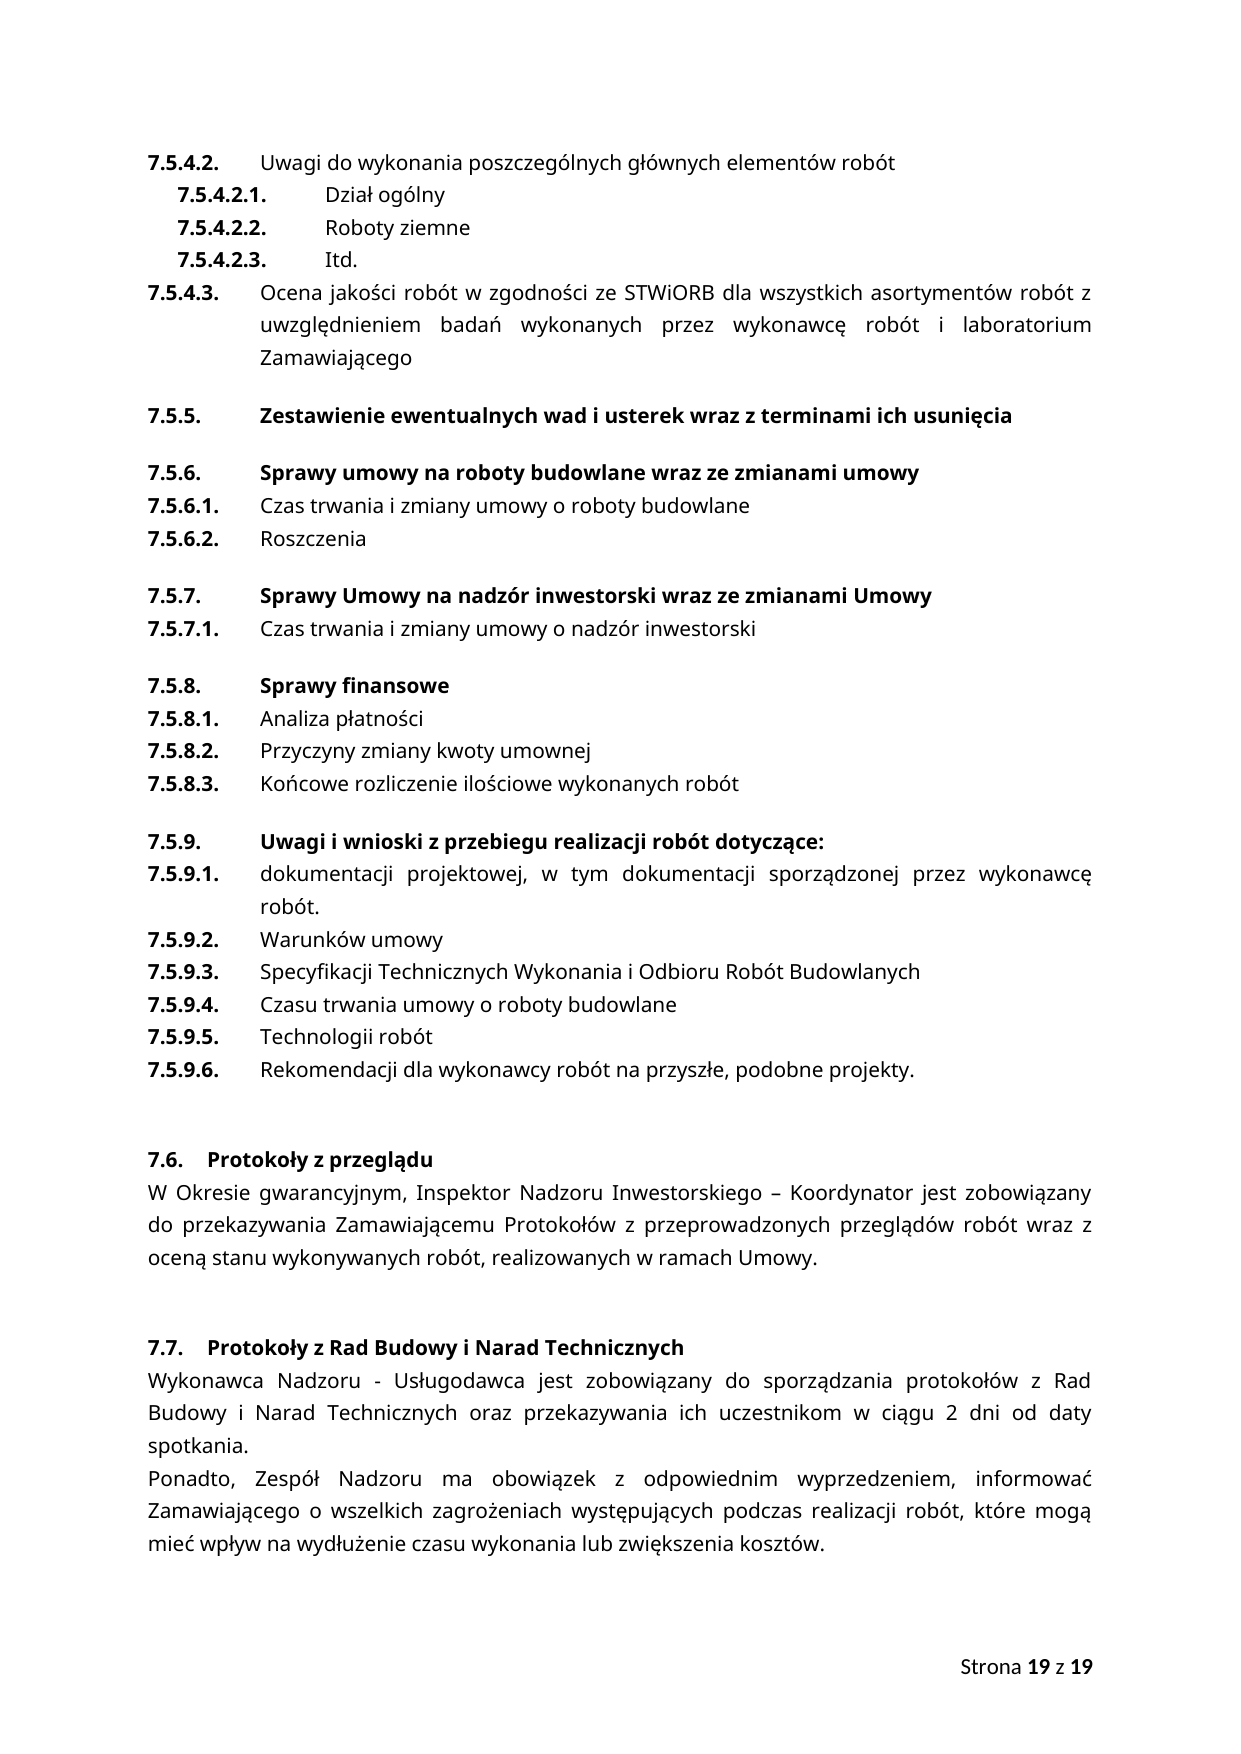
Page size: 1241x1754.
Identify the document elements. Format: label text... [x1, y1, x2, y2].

list Przyczyny zmiany kwoty umownej [148, 737, 1093, 765]
list Dział ogólny [177, 180, 1093, 209]
list Itd. [177, 245, 1093, 274]
list Końcowe rozliczenie ilościowe wykonanych robót [148, 769, 1093, 798]
list Uwagi do wykonania poszczególnych głównych elementów robót [148, 148, 1093, 176]
list Roboty ziemne [177, 213, 1093, 241]
text W Okresie gwarancyjnym, Inspektor Nadzoru Inwestorskiego – Koordynator jest zobowiązany do przekazywania Zamawiającemu Protokołów z przeprowadzonych przeglądów robót wraz z oceną stanu wykonywanych robót, realizowanych w ramach Umowy. [148, 1178, 1093, 1272]
list Czas trwania i zmiany umowy o nadzór inwestorski [148, 614, 1093, 642]
list Rekomendacji dla wykonawcy robót na przyszłe, podobne projekty. [148, 1055, 1093, 1083]
list Czasu trwania umowy o roboty budowlane [148, 990, 1093, 1018]
subtitle Protokoły z przeglądu [148, 1145, 1093, 1174]
list Czas trwania i zmiany umowy o roboty budowlane [148, 491, 1093, 519]
list Analiza płatności [148, 704, 1093, 732]
text Wykonawca Nadzoru - Usługodawca jest zobowiązany do sporządzania protokołów z Rad Budowy i Narad Technicznych oraz przekazywania ich uczestnikom w ciągu 2 dni od daty spotkania. [148, 1366, 1093, 1459]
list dokumentacji projektowej, w tym dokumentacji sporządzonej przez wykonawcę robót. [148, 859, 1093, 921]
text Ponadto, Zespół Nadzoru ma obowiązek z odpowiednim wyprzedzeniem, informować Zamawiającego o wszelkich zagrożeniach występujących podczas realizacji robót, które mogą mieć wpływ na wydłużenie czasu wykonania lub zwiększenia kosztów. [148, 1464, 1093, 1557]
list Ocena jakości robót w zgodności ze STWiORB dla wszystkich asortymentów robót z uwzględnieniem badań wykonanych przez wykonawcę robót i laboratorium Zamawiającego [148, 278, 1093, 372]
subtitle Uwagi i wnioski z przebiegu realizacji robót dotyczące: [148, 827, 1093, 855]
subtitle Sprawy umowy na roboty budowlane wraz ze zmianami umowy [148, 458, 1093, 487]
subtitle Sprawy Umowy na nadzór inwestorski wraz ze zmianami Umowy [148, 581, 1093, 610]
list Technologii robót [148, 1022, 1093, 1051]
subtitle Protokoły z Rad Budowy i Narad Technicznych [148, 1333, 1093, 1362]
list Specyfikacji Technicznych Wykonania i Odbioru Robót Budowlanych [148, 957, 1093, 986]
list Warunków umowy [148, 925, 1093, 953]
subtitle Sprawy finansowe [148, 671, 1093, 700]
list Roszczenia [148, 524, 1093, 552]
subtitle Zestawienie ewentualnych wad i usterek wraz z terminami ich usunięcia [148, 401, 1093, 429]
